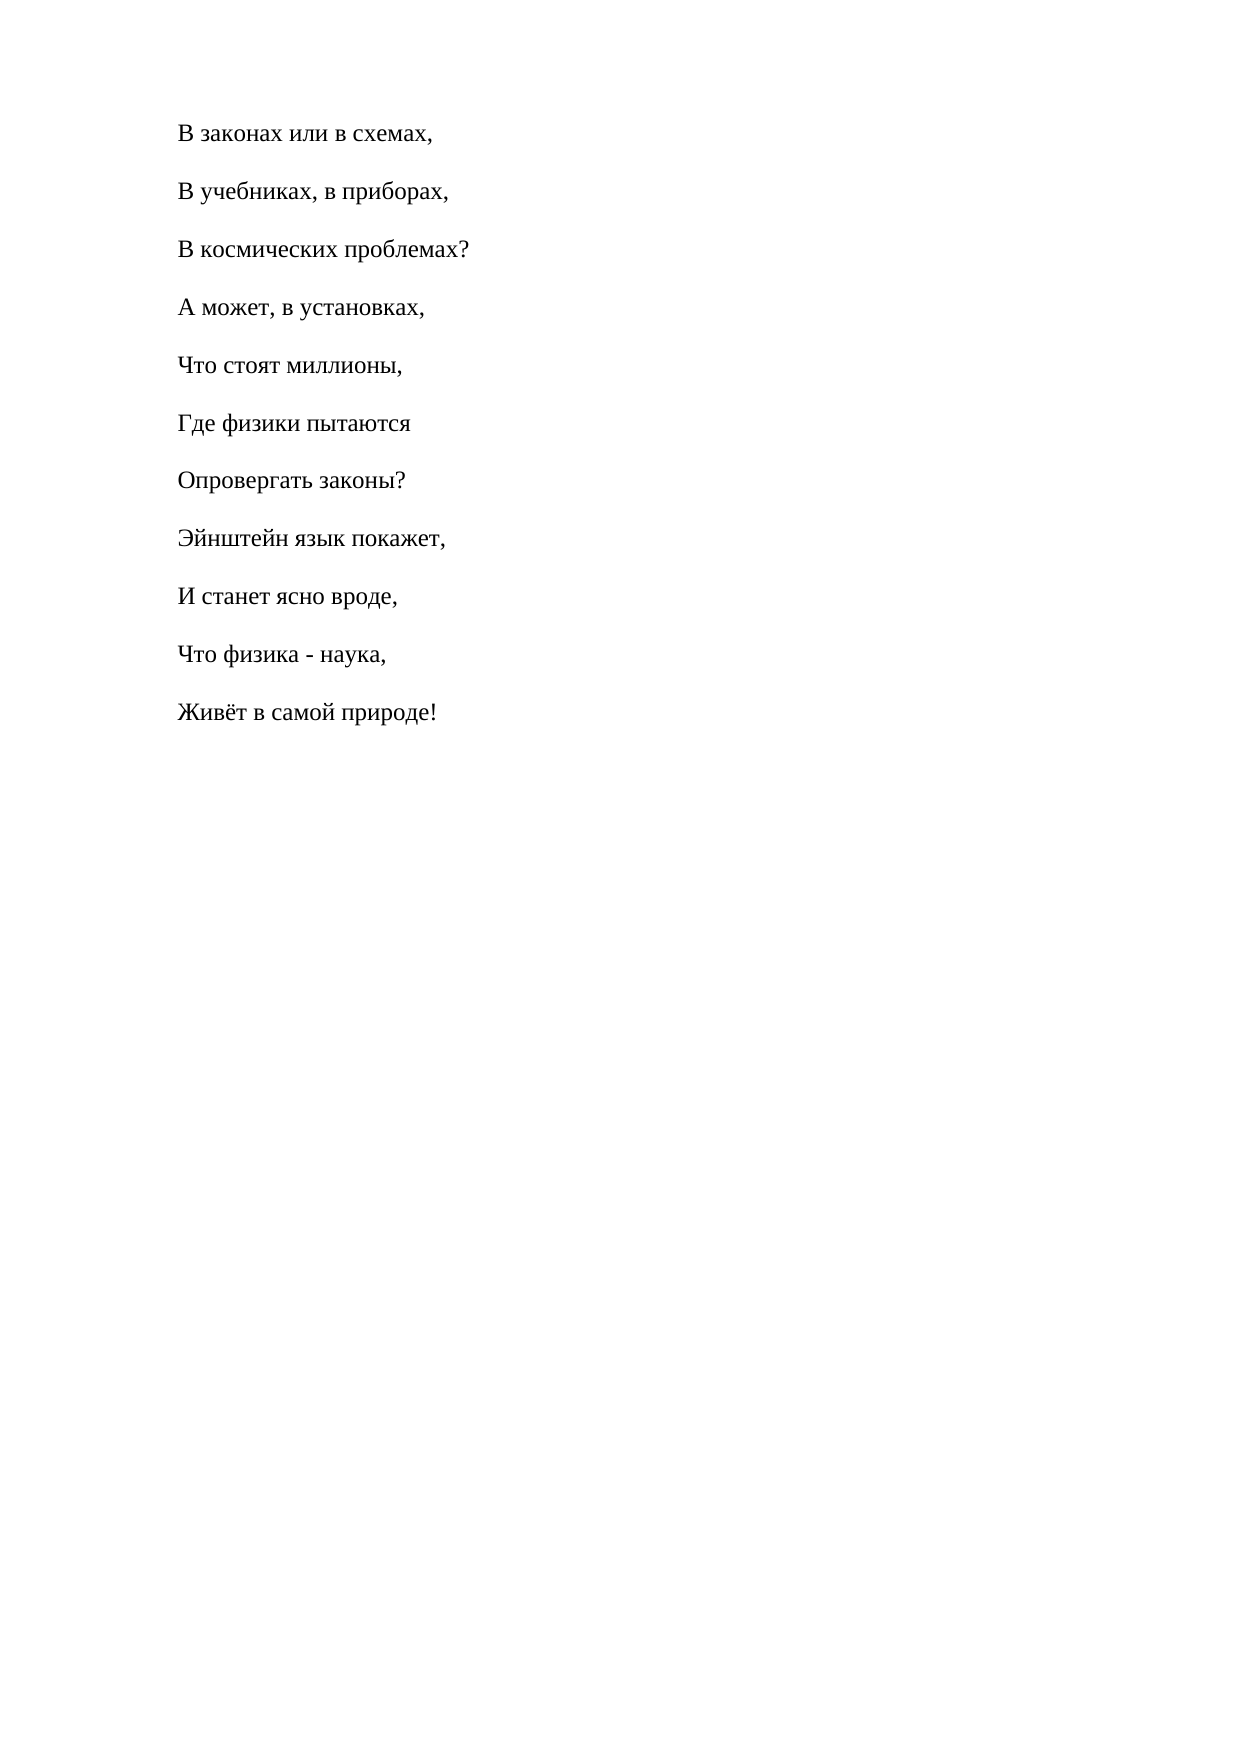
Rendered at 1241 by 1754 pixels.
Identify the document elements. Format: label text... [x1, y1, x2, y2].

text И станет ясно вроде, [177, 581, 1152, 610]
text Опровергать законы? [177, 466, 1152, 494]
text Что физика - наука, [177, 639, 1152, 668]
text Живёт в самой природе! [177, 697, 1152, 726]
text Где физики пытаются [177, 408, 1152, 436]
text Что стоят миллионы, [177, 350, 1152, 378]
text В законах или в схемах, [177, 118, 1152, 147]
text А может, в установках, [177, 292, 1152, 321]
text В космических проблемах? [177, 234, 1152, 263]
text В учебниках, в приборах, [177, 176, 1152, 205]
text Эйнштейн язык покажет, [177, 523, 1152, 552]
